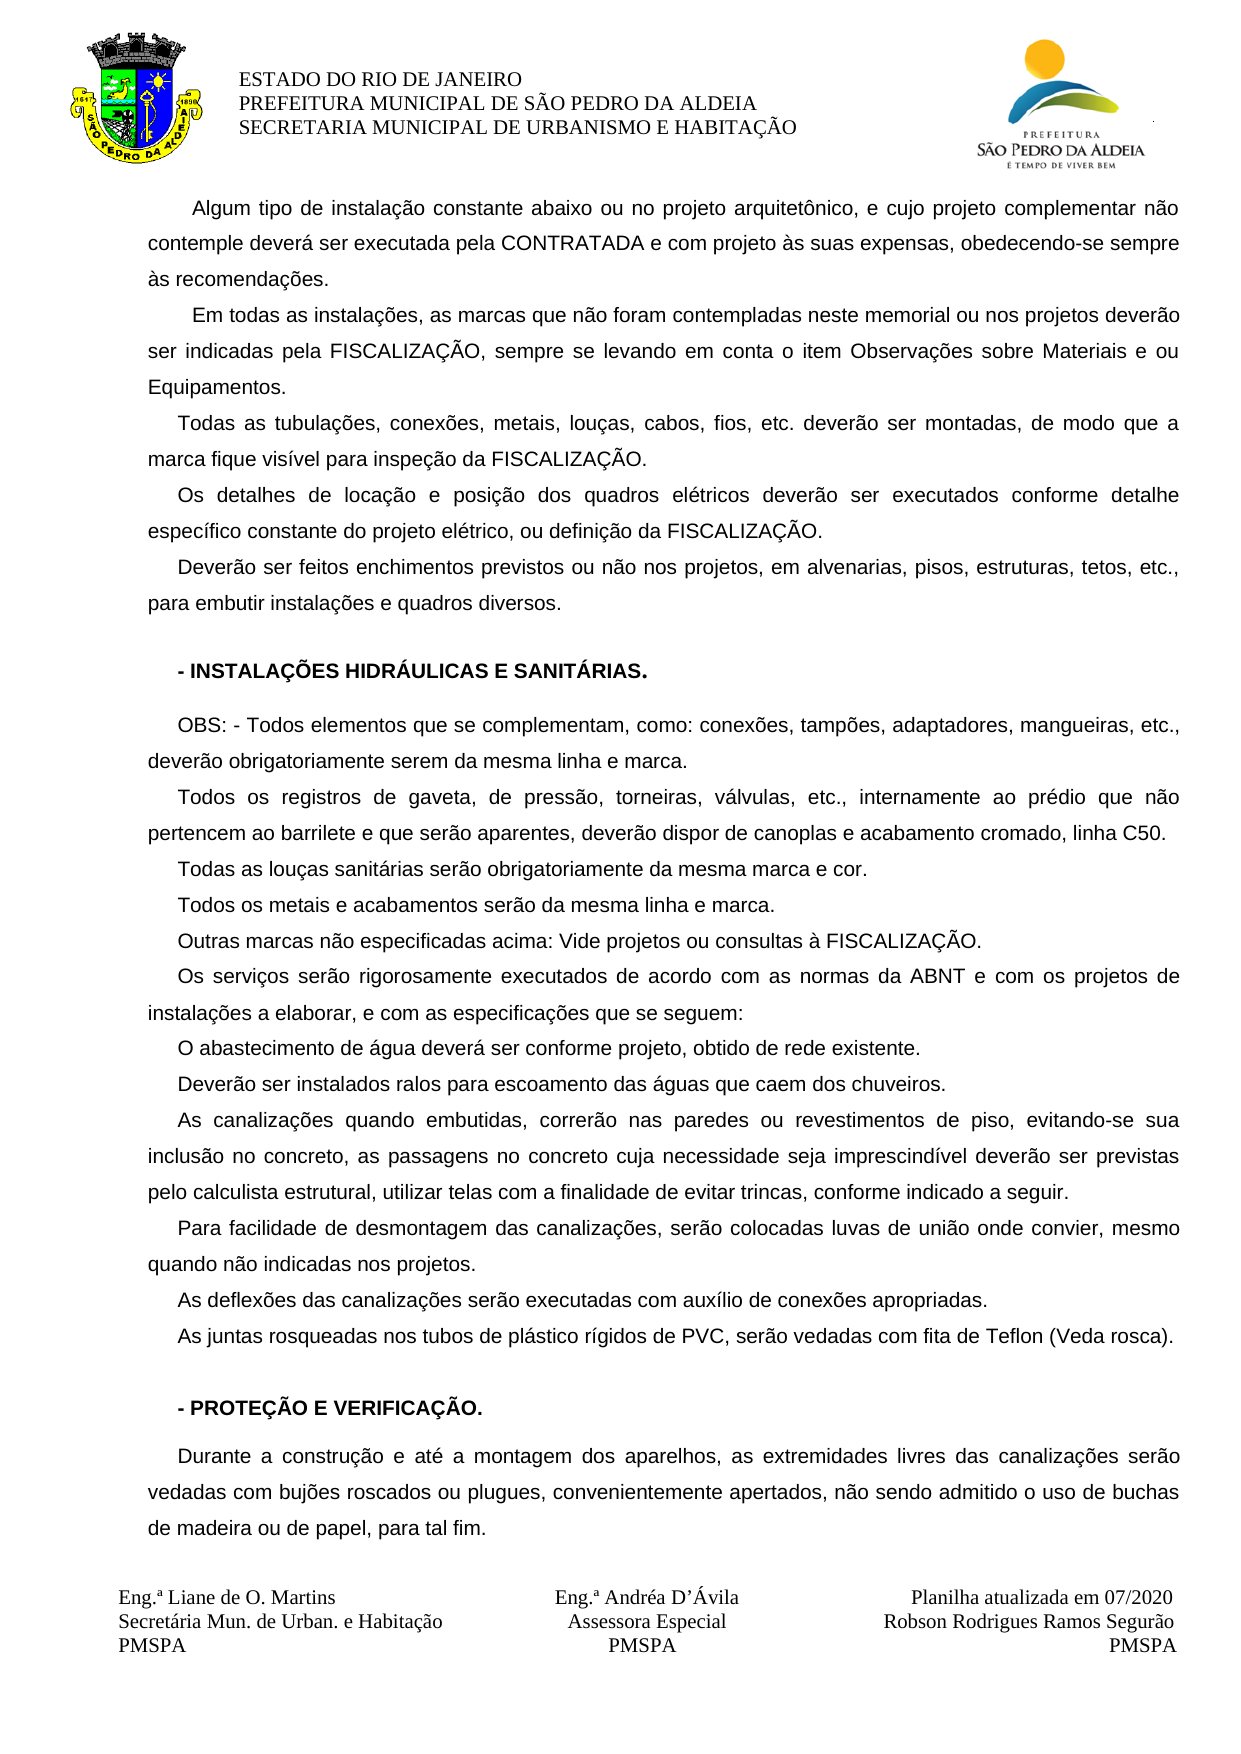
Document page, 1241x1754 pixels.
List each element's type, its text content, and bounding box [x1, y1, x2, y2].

text Todos os metais e acabamentos serão da mesma linha e marca. [148, 892, 1181, 916]
text Algum tipo de instalação constante abaixo ou no projeto arquitetônico, e cujo projeto complementar não contemple deverá ser executada pela CONTRATADA e com projeto às suas expensas, obedecendo-se sempre às recomendações. [148, 195, 1181, 291]
text Durante a construção e até a montagem dos aparelhos, as extremidades livres das canalizações serão vedadas com bujões roscados ou plugues, convenientemente apertados, não sendo admitido o uso de buchas de madeira ou de papel, para tal fim. [148, 1443, 1181, 1539]
text Deverão ser instalados ralos para escoamento das águas que caem dos chuveiros. [148, 1072, 1181, 1096]
text As canalizações quando embutidas, correrão nas paredes ou revestimentos de piso, evitando-se sua inclusão no concreto, as passagens no concreto cuja necessidade seja imprescindível deverão ser previstas pelo calculista estrutural, utilizar telas com a finalidade de evitar trincas, conforme indicado a seguir. [148, 1108, 1181, 1204]
text Outras marcas não especificadas acima: Vide projetos ou consultas à FISCALIZAÇÃO. [148, 928, 1181, 952]
text Todas as louças sanitárias serão obrigatoriamente da mesma marca e cor. [148, 857, 1181, 881]
text OBS: - Todos elementos que se complementam, como: conexões, tampões, adaptadores, mangueiras, etc., deverão obrigatoriamente serem da mesma linha e marca. [148, 713, 1181, 773]
text As deflexões das canalizações serão executadas com auxílio de conexões apropriadas. [148, 1288, 1181, 1312]
text Em todas as instalações, as marcas que não foram contempladas neste memorial ou nos projetos deverão ser indicadas pela FISCALIZAÇÃO, sempre se levando em conta o item Observações sobre Materiais e ou Equipamentos. [148, 303, 1181, 399]
text As juntas rosqueadas nos tubos de plástico rígidos de PVC, serão vedadas com fita de Teflon (Veda rosca). [148, 1324, 1181, 1348]
text Todos os registros de gaveta, de pressão, torneiras, válvulas, etc., internamente ao prédio que não pertencem ao barrilete e que serão aparentes, deverão dispor de canoplas e acabamento cromado, linha C50. [148, 785, 1181, 844]
text Para facilidade de desmontagem das canalizações, serão colocadas luvas de união onde convier, mesmo quando não indicadas nos projetos. [148, 1216, 1181, 1276]
text O abastecimento de água deverá ser conforme projeto, obtido de rede existente. [148, 1036, 1181, 1060]
text Os detalhes de locação e posição dos quadros elétricos deverão ser executados conforme detalhe específico constante do projeto elétrico, ou definição da FISCALIZAÇÃO. [148, 483, 1181, 543]
text Todas as tubulações, conexões, metais, louças, cabos, fios, etc. deverão ser montadas, de modo que a marca fique visível para inspeção da FISCALIZAÇÃO. [148, 411, 1181, 471]
text - INSTALAÇÕES HIDRÁULICAS E SANITÁRIAS. [148, 655, 1181, 684]
text Deverão ser feitos enchimentos previstos ou não nos projetos, em alvenarias, pisos, estruturas, tetos, etc., para embutir instalações e quadros diversos. [148, 555, 1181, 614]
text - PROTEÇÃO E VERIFICAÇÃO. [148, 1396, 1181, 1419]
text Os serviços serão rigorosamente executados de acordo com as normas da ABNT e com os projetos de instalações a elaborar, e com as especificações que se seguem: [148, 964, 1181, 1024]
picture [63, 28, 206, 165]
picture [972, 31, 1164, 171]
